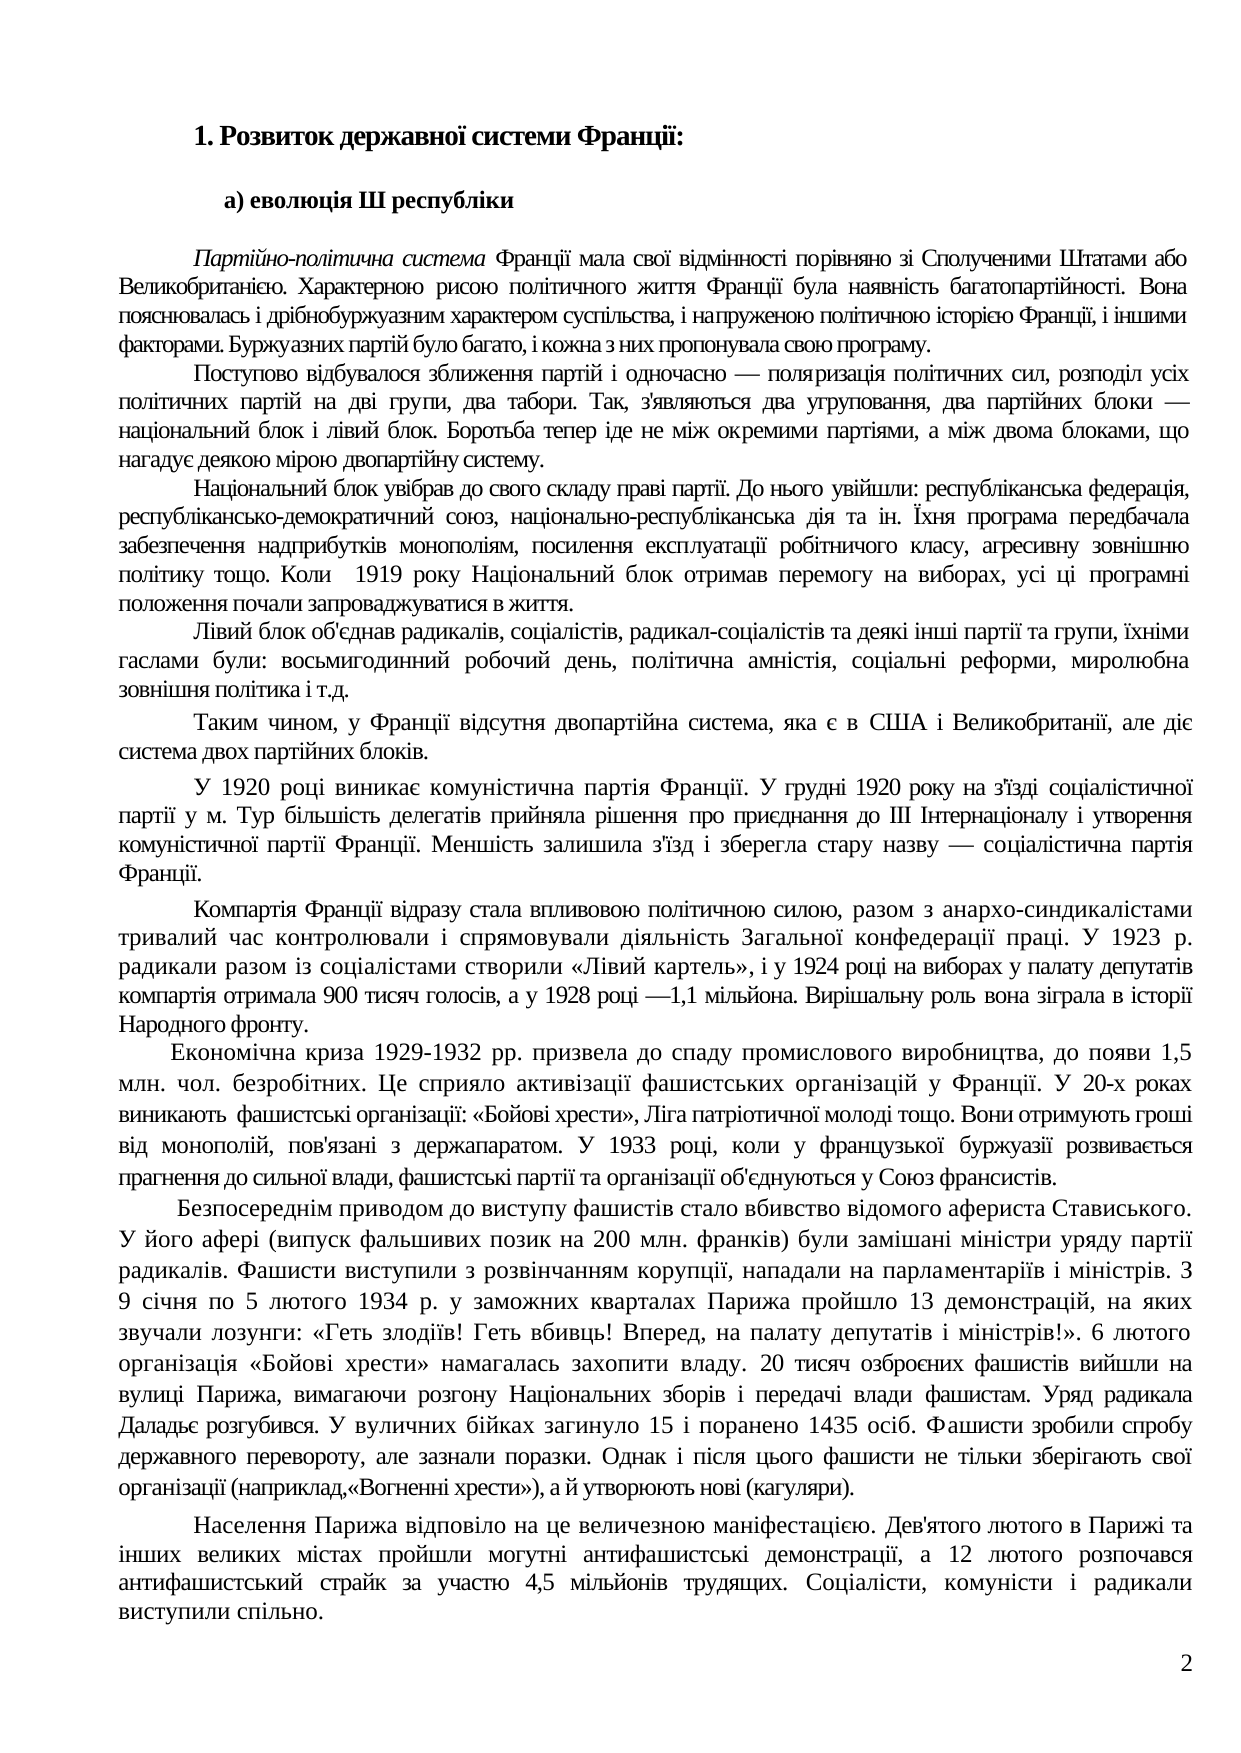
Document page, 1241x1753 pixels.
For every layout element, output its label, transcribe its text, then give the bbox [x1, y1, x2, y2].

text а) еволюція Ш республіки [149, 185, 1193, 214]
text Таким чином, у Франції відсутня двопартійна система, яка є в США і Великобританії, але діє система двох партійних блоків. [118, 707, 1193, 765]
text Національний блок увібрав до свого складу праві партії. До нього увійшли: республіканська федерація, республікансько-демократичний союз, національно-республіканська дія та ін. Їхня програма передбачала забезпечення надприбутків монополіям, посилення експлуатації робітничого класу, агресивну зовнішню політику тощо. Коли 1919 року Національний блок отримав перемогу на виборах, усі ці програмні положення почали запроваджуватися в життя. [118, 473, 1190, 616]
text У 1920 році виникає комуністична партія Франції. У грудні 1920 року на з'їзді соціалістичної партії у м. Тур більшість делегатів прийняла рішення про приєднання до ІІІ Інтернаціоналу і утворення комуністичної партії Франції. Меншість залишила з'їзд і зберегла стару назву — соціалістична партія Франції. [118, 772, 1193, 887]
text Поступово відбувалося зближення партій і одночасно — поляризація політичних сил, розподіл усіх політичних партій на дві групи, два табори. Так, з'являються два угруповання, два партійних блоки — національний блок і лівий блок. Боротьба тепер іде не між окремими партіями, а між двома блоками, що нагадує деякою мірою двопартійну систему. [118, 358, 1190, 473]
text Економічна криза 1929-1932 pp. призвела до спаду промислового виробництва, до появи 1,5 млн. чол. безробітних. Це сприяло активізації фашистських організацій у Франції. У 20-х роках виникають фашистські організації: «Бойові хрести», Ліга патріотичної молоді тощо. Вони отримують гроші від монополій, пов'язані з держапаратом. У 1933 році, коли у французької буржуазії розвивається прагнення до сильної влади, фашистські партії та організації об'єднуються у Союз франсистів. [118, 1037, 1193, 1190]
text Населення Парижа відповіло на це величезною маніфестацією. Дев'ятого лютого в Парижі та інших великих містах пройшли могутні антифашистські демонстрації, а 12 лютого розпочався антифашистський страйк за участю 4,5 мільйонів трудящих. Соціалісти, комуністи і радикали виступили спільно. [118, 1510, 1193, 1625]
text 1. Розвиток державної системи Франції: [118, 118, 1043, 152]
text Лівий блок об'єднав радикалів, соціалістів, радикал-соціалістів та деякі інші партії та групи, їхніми гаслами були: восьмигодинний робочий день, політична амністія, соціальні реформи, миролюбна зовнішня політика і т.д. [118, 616, 1190, 703]
text Безпосереднім приводом до виступу фашистів стало вбивство відомого афериста Стависького. У його афері (випуск фальшивих позик на 200 млн. франків) були замішані міністри уряду партії радикалів. Фашисти виступили з розвінчанням корупції, нападали на парламентаріїв і міністрів. З 9 січня по 5 лютого 1934 р. у заможних кварталах Парижа пройшло 13 демонстрацій, на яких звучали лозунги: «Геть злодіїв! Геть вбивць! Вперед, на палату депутатів і міністрів!». 6 лютого організація «Бойові хрести» намагалась захопити владу. 20 тисяч озброєних фашистів вийшли на вулиці Парижа, вимагаючи розгону Національних зборів і передачі влади фашистам. Уряд радикала Даладьє розгубився. У вуличних бійках загинуло 15 і поранено 1435 осіб. Фашисти зробили спробу державного перевороту, але зазнали поразки. Однак і після цього фашисти не тільки зберігають свої організації (наприклад,«Вогненні хрести»), а й утворюють нові (кагуляри). [118, 1193, 1193, 1501]
text Партійно-політична система Франції мала свої відмінності порівняно зі Сполученими Штатами або Великобританією. Характерною рисою політичного життя Франції була наявність багатопартійності. Вона пояснювалась і дрібнобуржуазним характером суспільства, і напруженою політичною історією Франції, і іншими факторами. Буржуазних партій було багато, і кожна з них пропонувала свою програму. [118, 243, 1187, 358]
text Компартія Франції відразу стала впливовою політичною силою, разом з анархо-синдикалістами тривалий час контролювали і спрямовували діяльність Загальної конфедерації праці. У 1923 p. радикали разом із соціалістами створили «Лівий картель», і у 1924 році на виборах у палату депутатів компартія отримала 900 тисяч голосів, а у 1928 році —1,1 мільйона. Вирішальну роль вона зіграла в історії Народного фронту. [118, 894, 1193, 1037]
